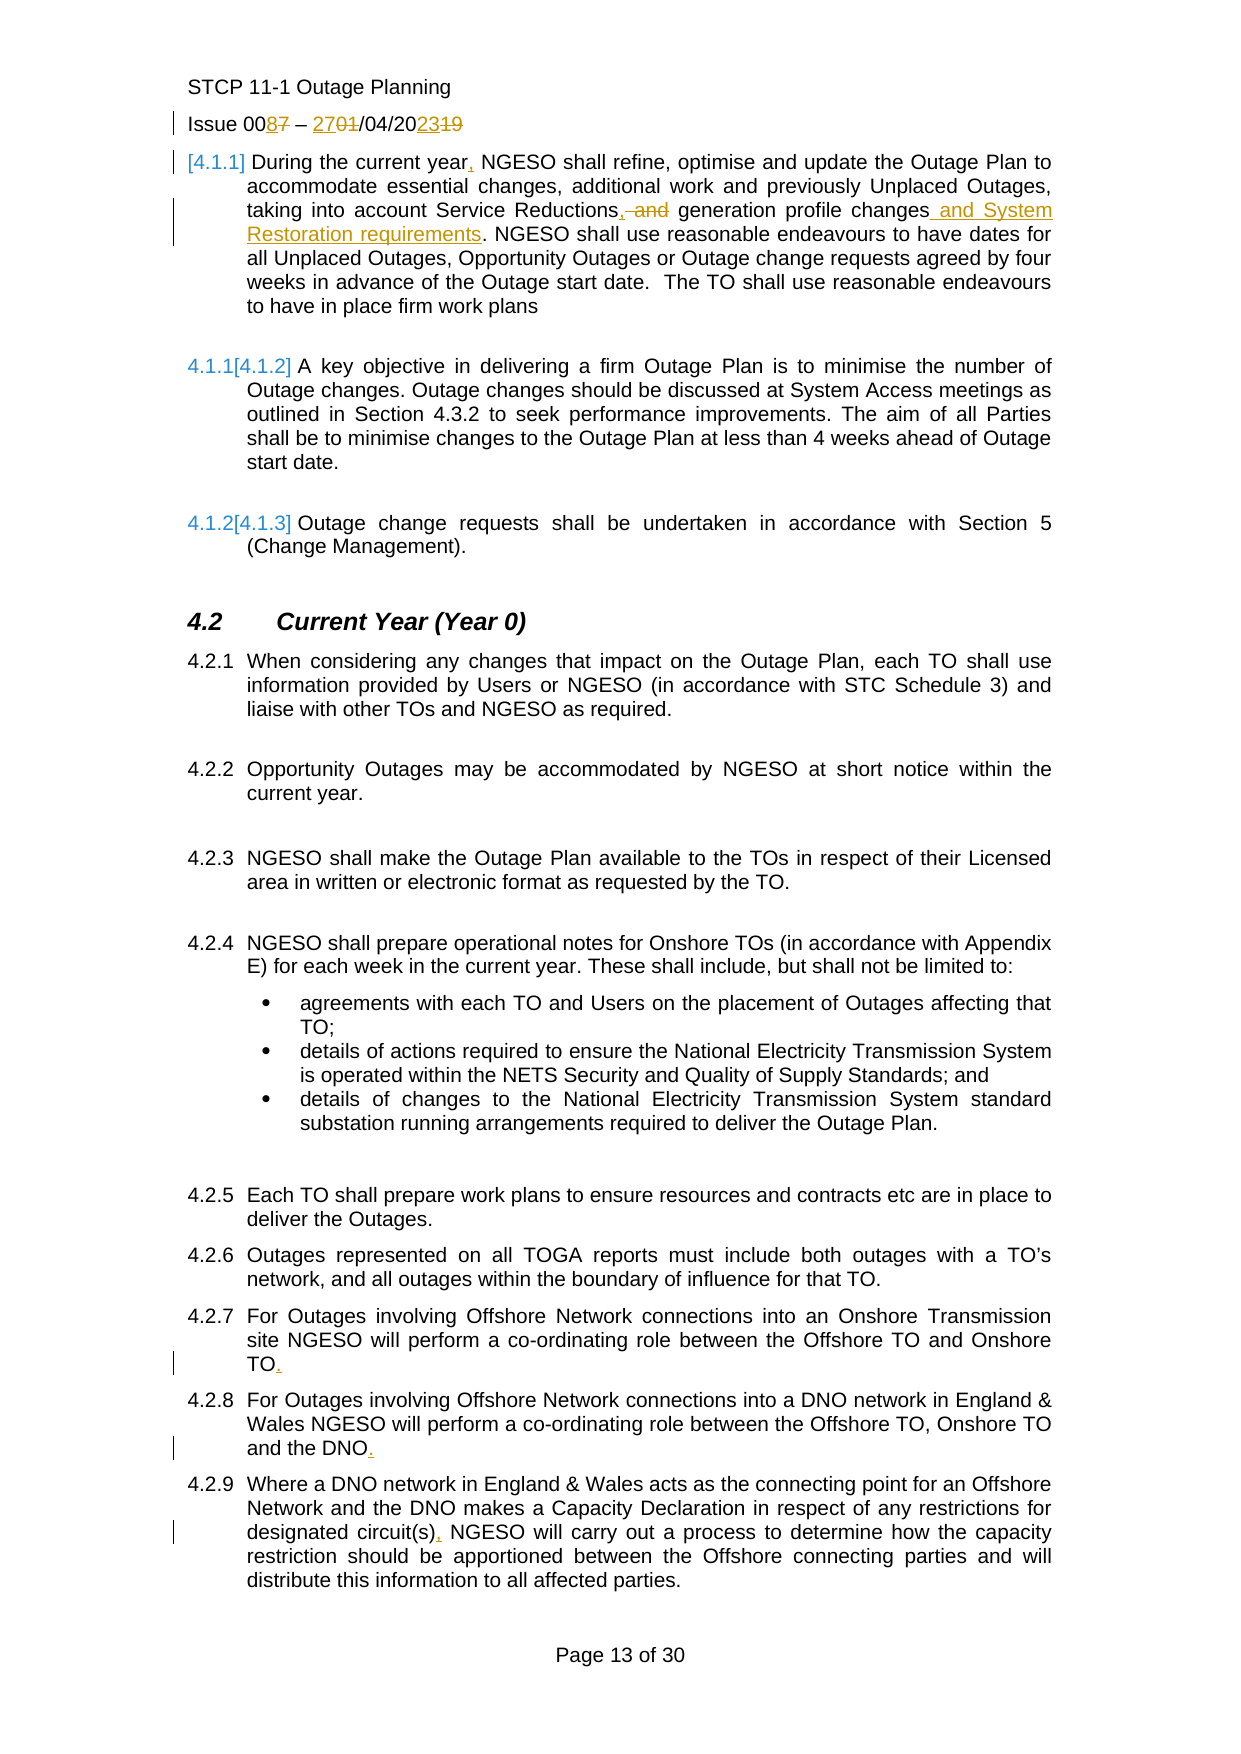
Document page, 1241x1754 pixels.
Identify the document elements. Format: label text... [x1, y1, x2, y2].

subtitle During the current year NGESO shall refine, optimise and update the Outage Plan to accommodate essential changes, additional work and previously Unplaced Outages, taking into account Service Reductions generation profile changes. NGESO shall use reasonable endeavours to have dates for all Unplaced Outages, Opportunity Outages or Outage change requests agreed by four weeks in advance of the Outage start date. The TO shall use reasonable endeavours to have in place firm work plans [187, 150, 1053, 318]
subtitle Outage change requests shall be undertaken in accordance with Section 5 (Change Management). [187, 510, 1053, 558]
subtitle Opportunity Outages may be accommodated by NGESO at short notice within the current year. [187, 757, 1053, 805]
subtitle NGESO shall prepare operational notes for Onshore TOs (in accordance with Appendix E) for each week in the current year. These shall include, but shall not be limited to: [187, 930, 1053, 978]
subtitle Outages represented on all TOGA reports must include both outages with a TO’s network, and all outages within the boundary of influence for that TO. [187, 1243, 1053, 1291]
subtitle For Outages involving Offshore Network connections into an Onshore Transmission site NGESO will perform a co-ordinating role between the Offshore TO and Onshore TO [187, 1303, 1053, 1375]
subtitle A key objective in delivering a firm Outage Plan is to minimise the number of Outage changes. Outage changes should be discussed at System Access meetings as outlined in Section 4.3.2 to seek performance improvements. The aim of all Parties shall be to minimise changes to the Outage Plan at less than 4 weeks ahead of Outage start date. [187, 354, 1053, 474]
subtitle Each TO shall prepare work plans to ensure resources and contracts etc are in place to deliver the Outages. [187, 1183, 1053, 1231]
subtitle For Outages involving Offshore Network connections into a DNO network in England & Wales NGESO will perform a co-ordinating role between the Offshore TO, Onshore TO and the DNO [187, 1388, 1053, 1460]
subtitle details of changes to the National Electricity Transmission System standard substation running arrangements required to deliver the Outage Plan. [262, 1087, 1053, 1135]
subtitle NGESO shall make the Outage Plan available to the TOs in respect of their Licensed area in written or electronic format as requested by the TO. [187, 846, 1053, 894]
subtitle agreements with each TO and Users on the placement of Outages affecting that TO; [262, 991, 1053, 1039]
subtitle details of actions required to ensure the National Electricity Transmission System is operated within the NETS Security and Quality of Supply Standards; and [262, 1039, 1053, 1087]
subtitle When considering any changes that impact on the Outage Plan, each TO shall use information provided by Users or NGESO (in accordance with STC Schedule 3) and liaise with other TOs and NGESO as required. [187, 648, 1053, 720]
subtitle Current Year (Year 0) [187, 607, 1053, 636]
subtitle Where a DNO network in England & Wales acts as the connecting point for an Offshore Network and the DNO makes a Capacity Declaration in respect of any restrictions for designated circuit(s) NGESO will carry out a process to determine how the capacity restriction should be apportioned between the Offshore connecting parties and will distribute this information to all affected parties. [187, 1472, 1053, 1592]
